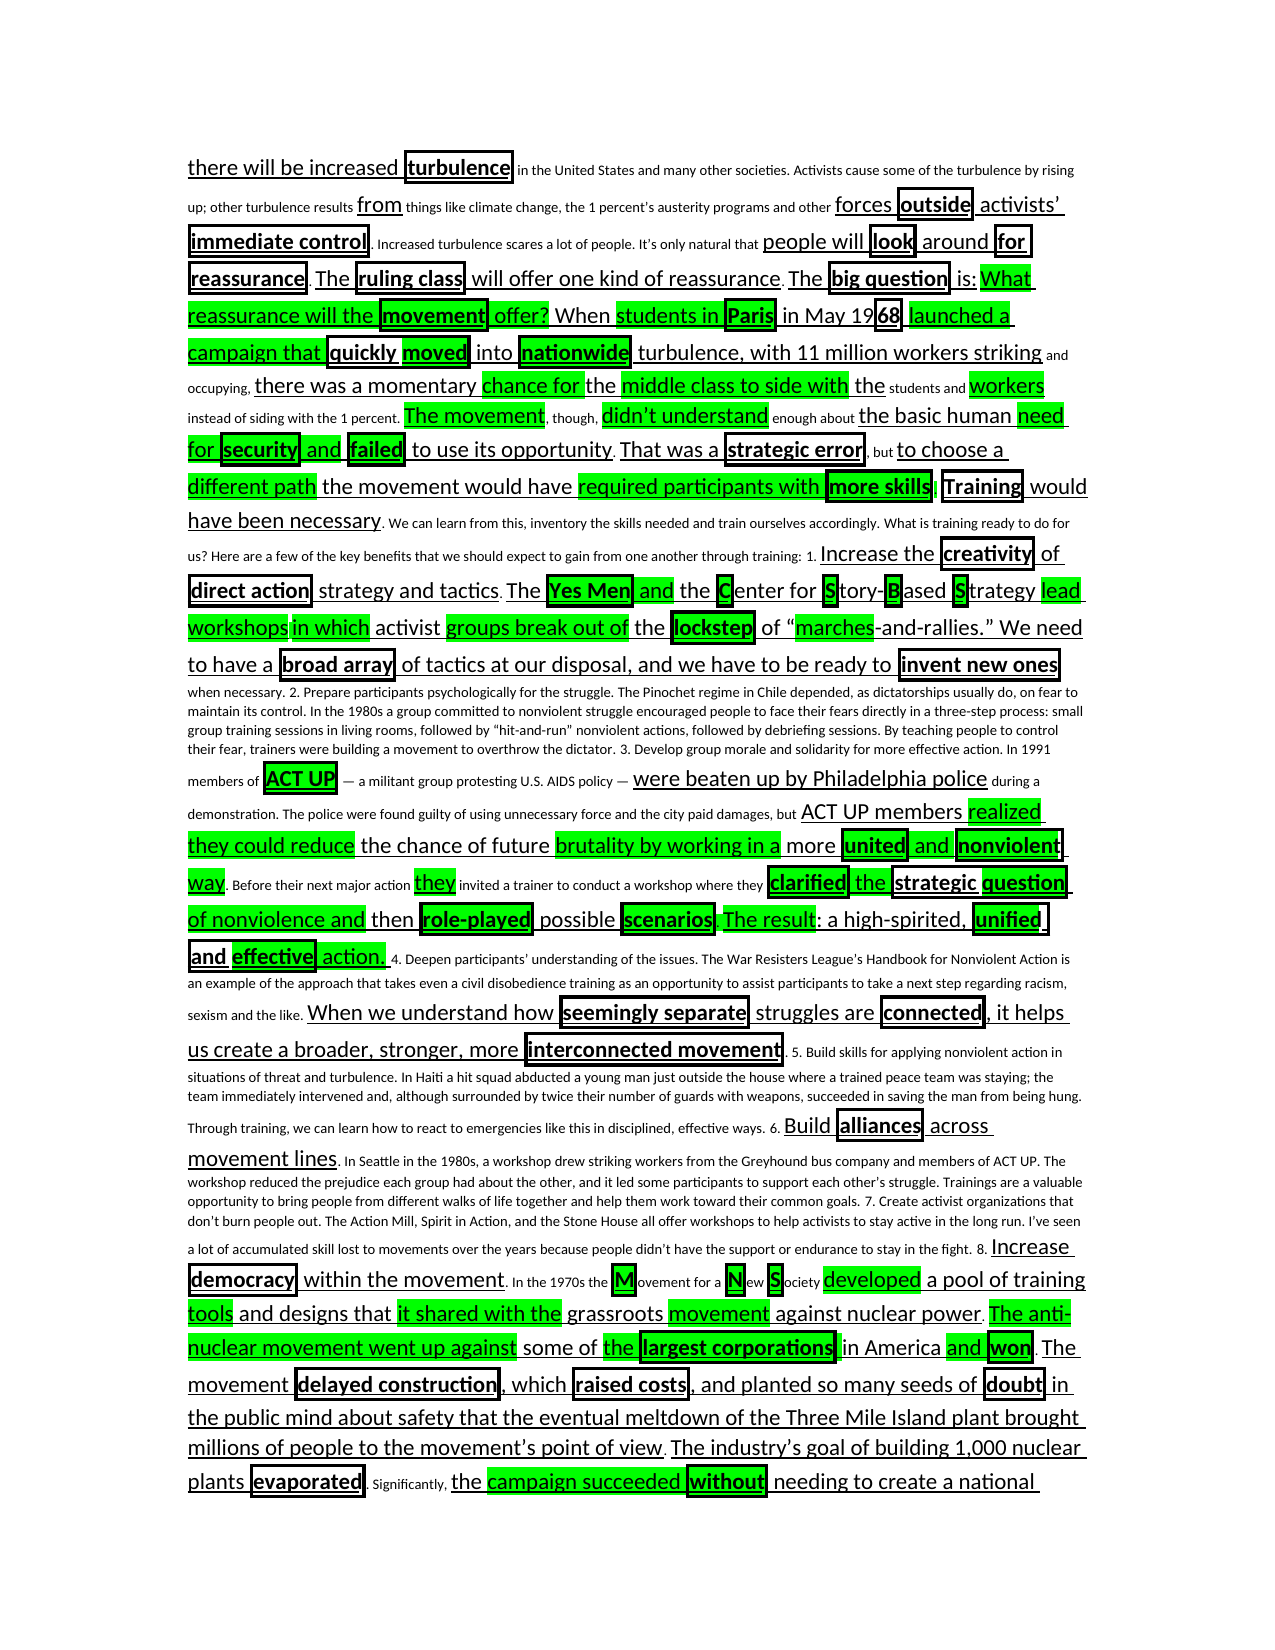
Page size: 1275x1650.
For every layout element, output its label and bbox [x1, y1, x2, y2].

text [187, 150, 1087, 1498]
